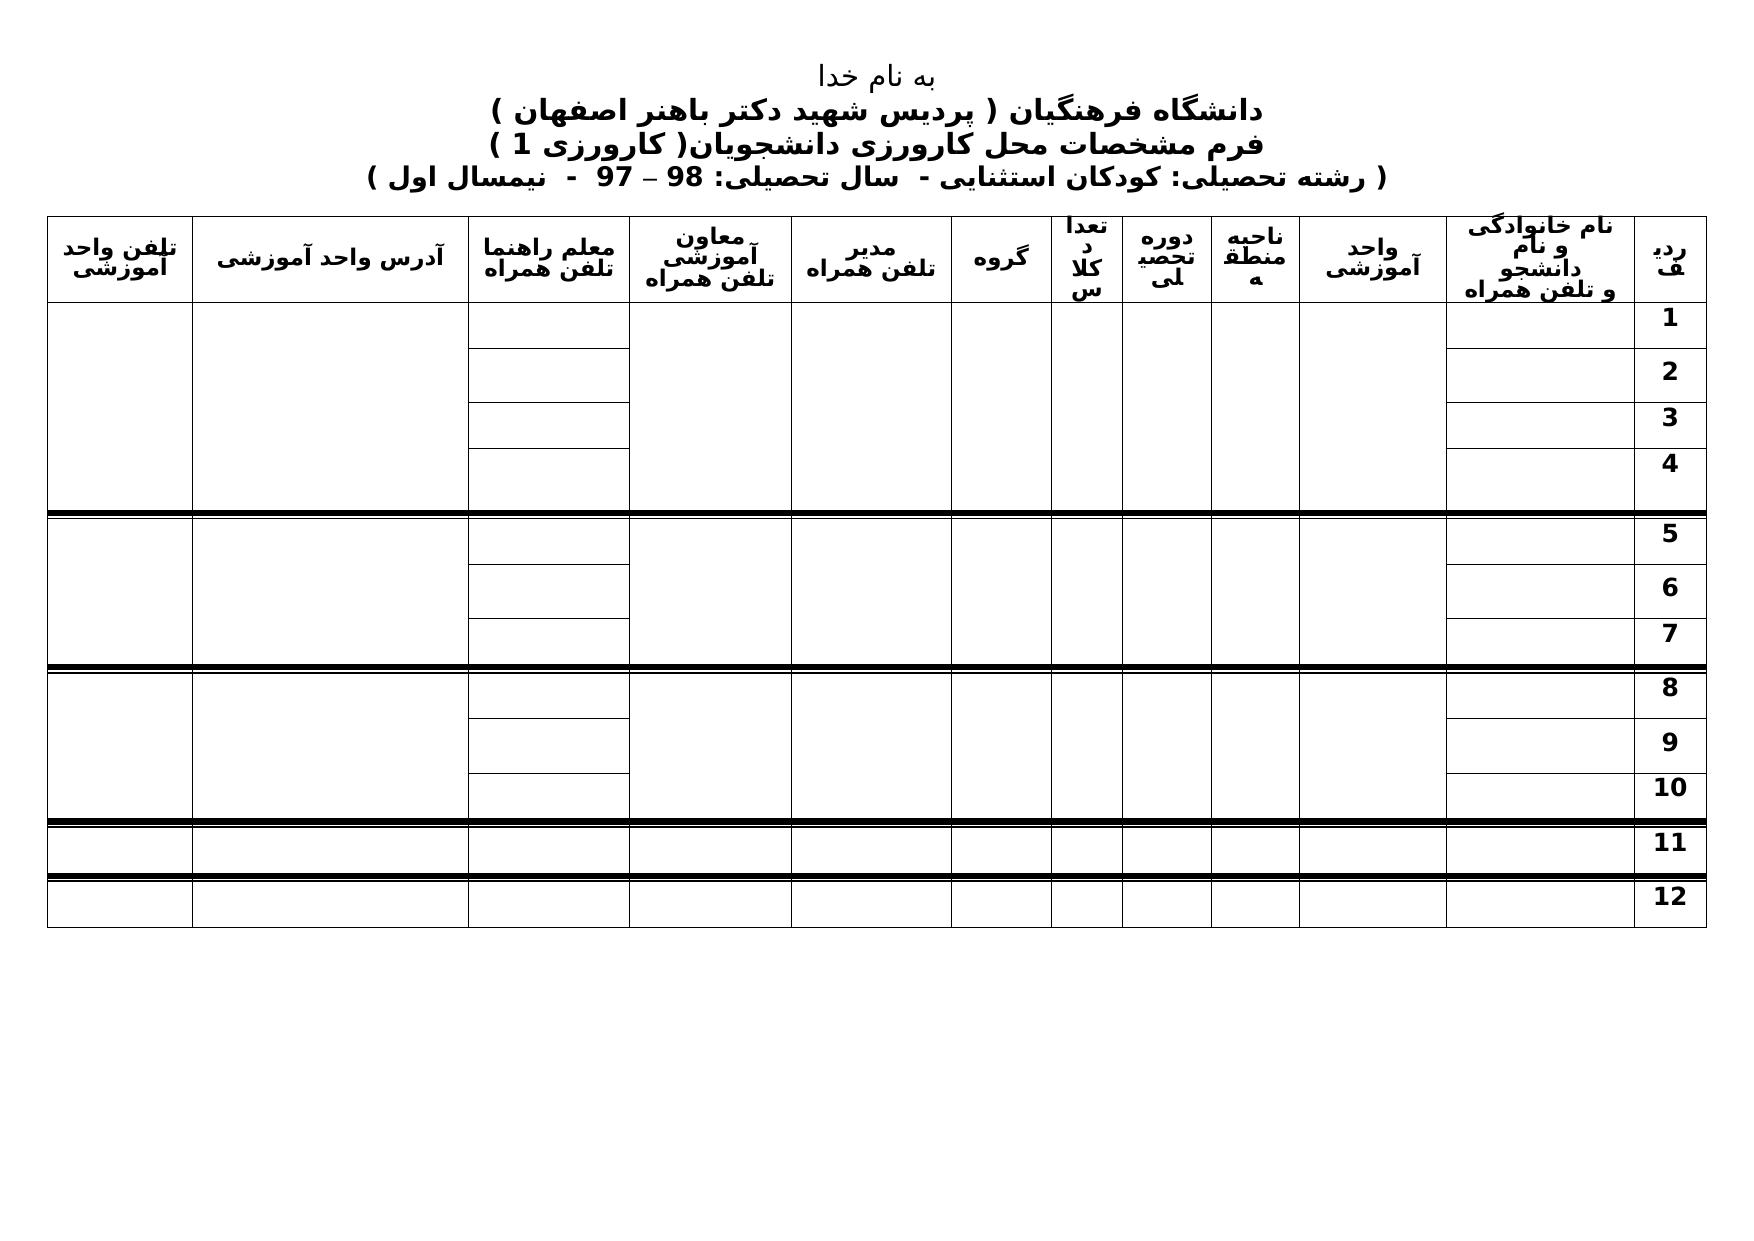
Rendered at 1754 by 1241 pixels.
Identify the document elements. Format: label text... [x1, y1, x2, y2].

table_cell [1300, 519, 1446, 664]
table_cell [1447, 619, 1634, 664]
table_header معاون آموزشی تلفن همراه [630, 217, 791, 302]
table_cell [469, 882, 629, 927]
table_cell [469, 674, 629, 718]
table_header واحد آموزشی [1300, 217, 1446, 302]
table_cell 1 [1635, 303, 1706, 348]
table_cell [469, 719, 629, 772]
table_cell [630, 303, 791, 510]
table_cell [469, 449, 629, 510]
table_cell [1447, 519, 1634, 564]
table_cell [630, 519, 791, 664]
text دانشگاه فرهنگیان ( پردیس شهید دکتر باهنر اصفهان ) [59, 93, 1695, 127]
table_cell [1447, 828, 1634, 872]
table_cell [193, 828, 468, 872]
table_cell [1212, 674, 1299, 818]
table_header ناحیه منطقه [1212, 217, 1299, 302]
table_cell [792, 674, 951, 818]
table_cell [1212, 828, 1299, 872]
table_cell [48, 828, 192, 872]
table_cell [193, 674, 468, 818]
table_cell [1447, 403, 1634, 448]
table_cell [1123, 828, 1211, 872]
table_cell [1052, 519, 1122, 664]
table_cell 7 [1635, 619, 1706, 664]
table_cell 8 [1635, 674, 1706, 718]
table_header مدیر تلفن همراه [792, 217, 951, 302]
table_cell [48, 882, 192, 927]
table_cell [469, 303, 629, 348]
table_cell [1123, 882, 1211, 927]
table_header تعداد کلاس [1052, 217, 1122, 302]
table_cell [1447, 303, 1634, 348]
table_cell [1123, 303, 1211, 510]
table_cell [952, 828, 1051, 872]
table_cell [1123, 519, 1211, 664]
table_cell 12 [1635, 882, 1706, 927]
table_cell [1300, 674, 1446, 818]
table_cell [1300, 882, 1446, 927]
table_cell [792, 882, 951, 927]
table_cell [1447, 674, 1634, 718]
table_header تلفن واحد آموزشی [48, 217, 192, 302]
table_cell [469, 619, 629, 664]
table_header ردیف [1635, 217, 1706, 302]
table_cell 10 [1635, 774, 1706, 818]
table_cell [630, 674, 791, 818]
table_cell 9 [1635, 719, 1706, 772]
table_cell [469, 349, 629, 402]
table_cell [952, 303, 1051, 510]
table_cell [469, 565, 629, 618]
table_cell [1300, 303, 1446, 510]
table_cell [1212, 882, 1299, 927]
table_cell [1300, 828, 1446, 872]
table_cell 11 [1635, 828, 1706, 872]
table_cell [48, 519, 192, 664]
table_cell [48, 674, 192, 818]
table_cell [1212, 303, 1299, 510]
table_cell 2 [1635, 349, 1706, 402]
table_header نام خانوادگی و نام دانشجو و تلفن همراه [1447, 217, 1634, 302]
table_cell [1212, 519, 1299, 664]
table_cell [193, 303, 468, 510]
table_cell [469, 774, 629, 818]
table_cell [1052, 828, 1122, 872]
table_cell [1447, 565, 1634, 618]
table_cell [1052, 882, 1122, 927]
table_cell [193, 519, 468, 664]
table_cell [1447, 719, 1634, 772]
table_header گروه [952, 217, 1051, 302]
table_cell [1052, 303, 1122, 510]
table_cell [48, 303, 192, 510]
table_cell [469, 828, 629, 872]
table_header معلم راهنما تلفن همراه [469, 217, 629, 302]
table_cell 6 [1635, 565, 1706, 618]
table_header دوره تحصیلی [1123, 217, 1211, 302]
table_cell 4 [1635, 449, 1706, 510]
text به نام خدا [59, 59, 1695, 93]
table_cell [193, 882, 468, 927]
table_cell [792, 519, 951, 664]
table_cell [469, 519, 629, 564]
table_cell [630, 828, 791, 872]
table_cell [792, 828, 951, 872]
text ( رشته تحصیلی: کودکان استثنایی - سال تحصیلی: 98 – 97 - نیمسال اول ) [59, 161, 1695, 193]
table_cell [469, 403, 629, 448]
table_cell [952, 674, 1051, 818]
table_cell [1052, 674, 1122, 818]
table_cell [792, 303, 951, 510]
table_cell [1447, 349, 1634, 402]
table_cell 5 [1635, 519, 1706, 564]
table_cell [1123, 674, 1211, 818]
table_cell 3 [1635, 403, 1706, 448]
table_header آدرس واحد آموزشی [193, 217, 468, 302]
table_cell [1447, 882, 1634, 927]
table_cell [952, 519, 1051, 664]
table_cell [1447, 774, 1634, 818]
table_cell [1447, 449, 1634, 510]
text فرم مشخصات محل کارورزی دانشجویان( کارورزی 1 ) [59, 127, 1695, 161]
table_cell [630, 882, 791, 927]
table_cell [952, 882, 1051, 927]
